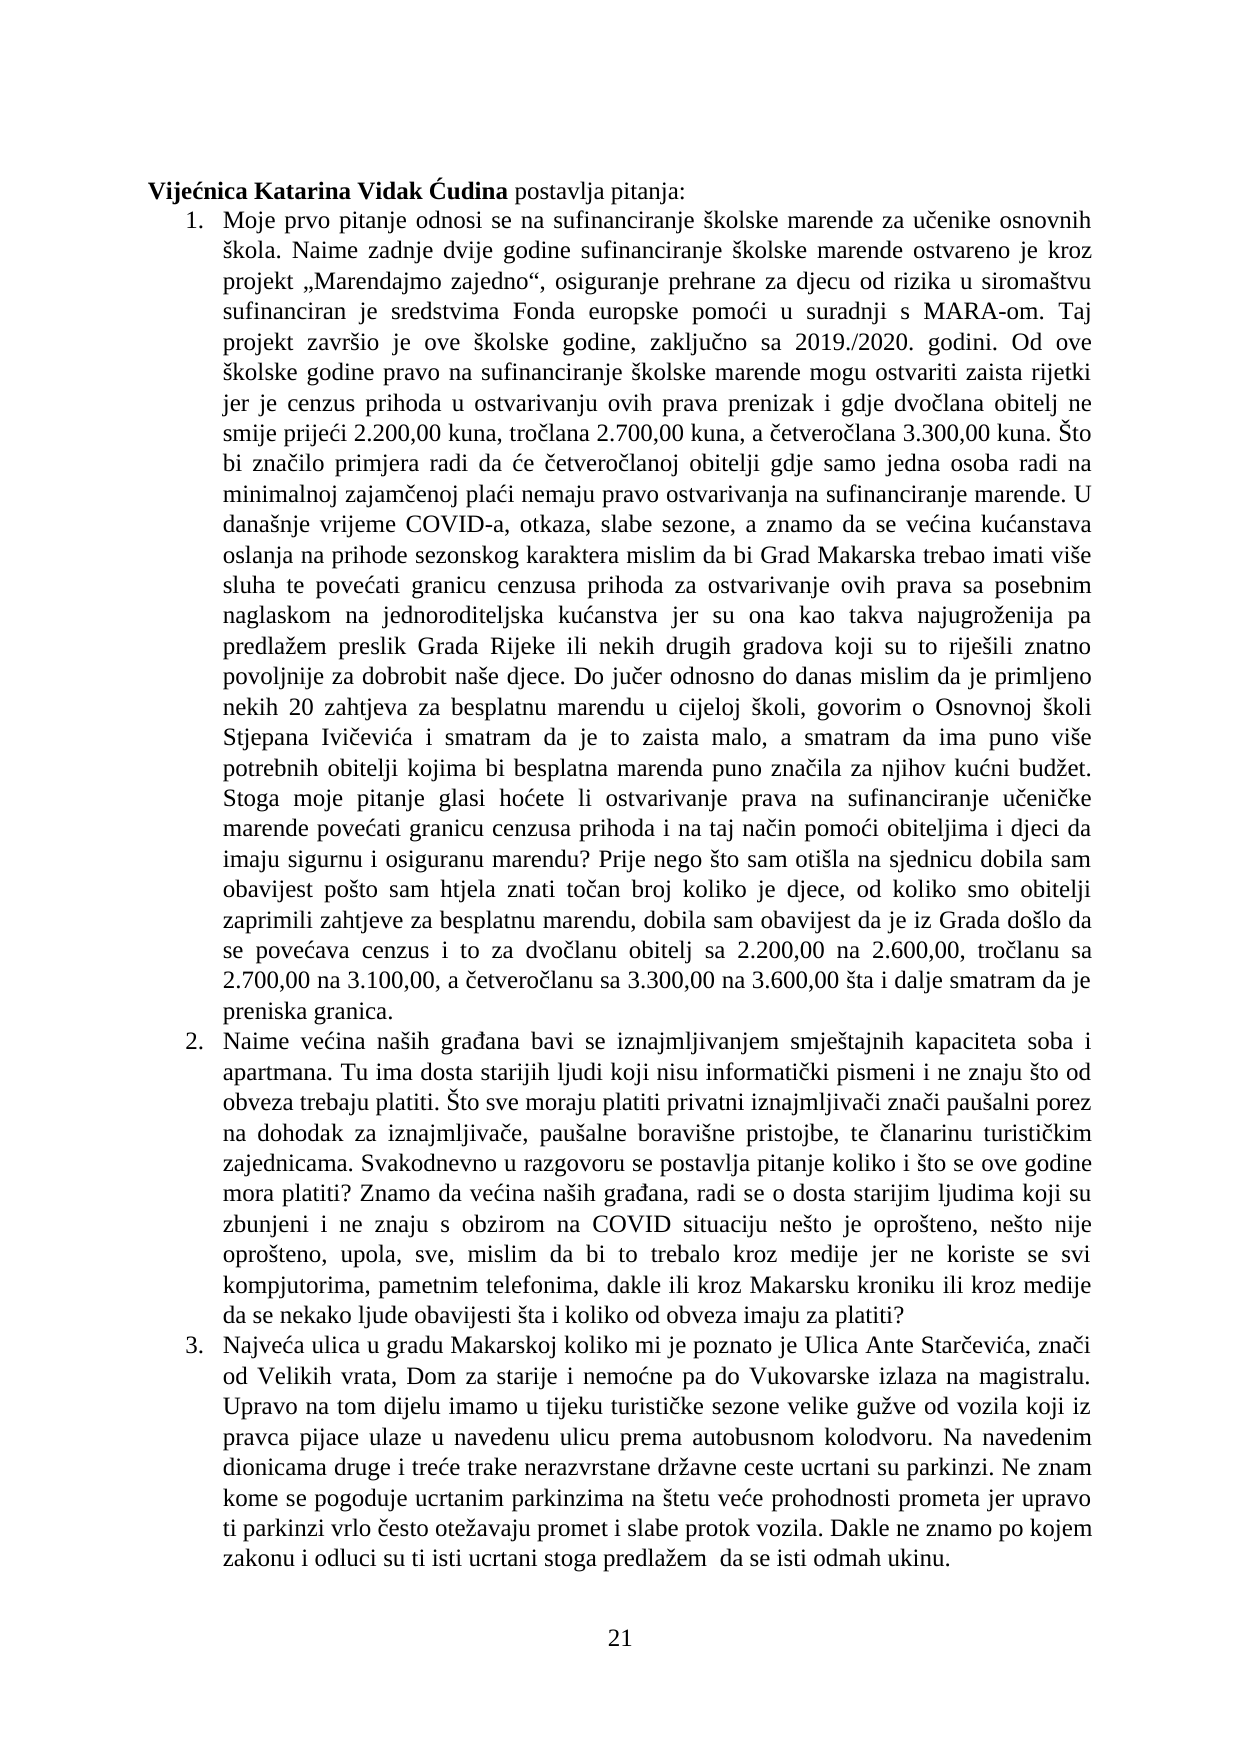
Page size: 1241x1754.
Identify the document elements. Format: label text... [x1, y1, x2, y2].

list Najveća ulica u gradu Makarskoj koliko mi je poznato je Ulica Ante Starčevića, znači od Velikih vrata, Dom za starije i nemoćne pa do Vukovarske izlaza na magistralu. Upravo na tom dijelu imamo u tijeku turističke sezone velike gužve od vozila koji iz pravca pijace ulaze u navedenu ulicu prema autobusnom kolodvoru. Na navedenim dionicama druge i treće trake nerazvrstane državne ceste ucrtani su parkinzi. Ne znam kome se pogoduje ucrtanim parkinzima na štetu veće prohodnosti prometa jer upravo ti parkinzi vrlo često otežavaju promet i slabe protok vozila. Dakle ne znamo po kojem zakonu i odluci su ti isti ucrtani stoga predlažem da se isti odmah ukinu. [185, 1331, 1093, 1572]
list Naime većina naših građana bavi se iznajmljivanjem smještajnih kapaciteta soba i apartmana. Tu ima dosta starijih ljudi koji nisu informatički pismeni i ne znaju što od obveza trebaju platiti. Što sve moraju platiti privatni iznajmljivači znači paušalni porez na dohodak za iznajmljivače, paušalne boravišne pristojbe, te članarinu turističkim zajednicama. Svakodnevno u razgovoru se postavlja pitanje koliko i što se ove godine mora platiti? Znamo da većina naših građana, radi se o dosta starijim ljudima koji su zbunjeni i ne znaju s obzirom na COVID situaciju nešto je oprošteno, nešto nije oprošteno, upola, sve, mislim da bi to trebalo kroz medije jer ne koriste se svi kompjutorima, pametnim telefonima, dakle ili kroz Makarsku kroniku ili kroz medije da se nekako ljude obavijesti šta i koliko od obveza imaju za platiti? [185, 1026, 1093, 1329]
text Vijećnica Katarina Vidak Ćudina postavlja pitanja: [148, 176, 1093, 205]
list Moje prvo pitanje odnosi se na sufinanciranje školske marende za učenike osnovnih škola. Naime zadnje dvije godine sufinanciranje školske marende ostvareno je kroz projekt „Marendajmo zajedno“, osiguranje prehrane za djecu od rizika u siromaštvu sufinanciran je sredstvima Fonda europske pomoći u suradnji s MARA-om. Taj projekt završio je ove školske godine, zaključno sa 2019./2020. godini. Od ove školske godine pravo na sufinanciranje školske marende mogu ostvariti zaista rijetki jer je cenzus prihoda u ostvarivanju ovih prava prenizak i gdje dvočlana obitelj ne smije prijeći 2.200,00 kuna, tročlana 2.700,00 kuna, a četveročlana 3.300,00 kuna. Što bi značilo primjera radi da će četveročlanoj obitelji gdje samo jedna osoba radi na minimalnoj zajamčenoj plaći nemaju pravo ostvarivanja na sufinanciranje marende. U današnje vrijeme COVID-a, otkaza, slabe sezone, a znamo da se većina kućanstava oslanja na prihode sezonskog karaktera mislim da bi Grad Makarska trebao imati više sluha te povećati granicu cenzusa prihoda za ostvarivanje ovih prava sa posebnim naglaskom na jednoroditeljska kućanstva jer su ona kao takva najugroženija pa predlažem preslik Grada Rijeke ili nekih drugih gradova koji su to riješili znatno povoljnije za dobrobit naše djece. Do jučer odnosno do danas mislim da je primljeno nekih 20 zahtjeva za besplatnu marendu u cijeloj školi, govorim o Osnovnoj školi Stjepana Ivičevića i smatram da je to zaista malo, a smatram da ima puno više potrebnih obitelji kojima bi besplatna marenda puno značila za njihov kućni budžet. Stoga moje pitanje glasi hoćete li ostvarivanje prava na sufinanciranje učeničke marende povećati granicu cenzusa prihoda i na taj način pomoći obiteljima i djeci da imaju sigurnu i osiguranu marendu? Prije nego što sam otišla na sjednicu dobila sam obavijest pošto sam htjela znati točan broj koliko je djece, od koliko smo obitelji zaprimili zahtjeve za besplatnu marendu, dobila sam obavijest da je iz Grada došlo da se povećava cenzus i to za dvočlanu obitelj sa 2.200,00 na 2.600,00, tročlanu sa 2.700,00 na 3.100,00, a četveročlanu sa 3.300,00 na 3.600,00 šta i dalje smatram da je preniska granica. [185, 205, 1093, 1025]
